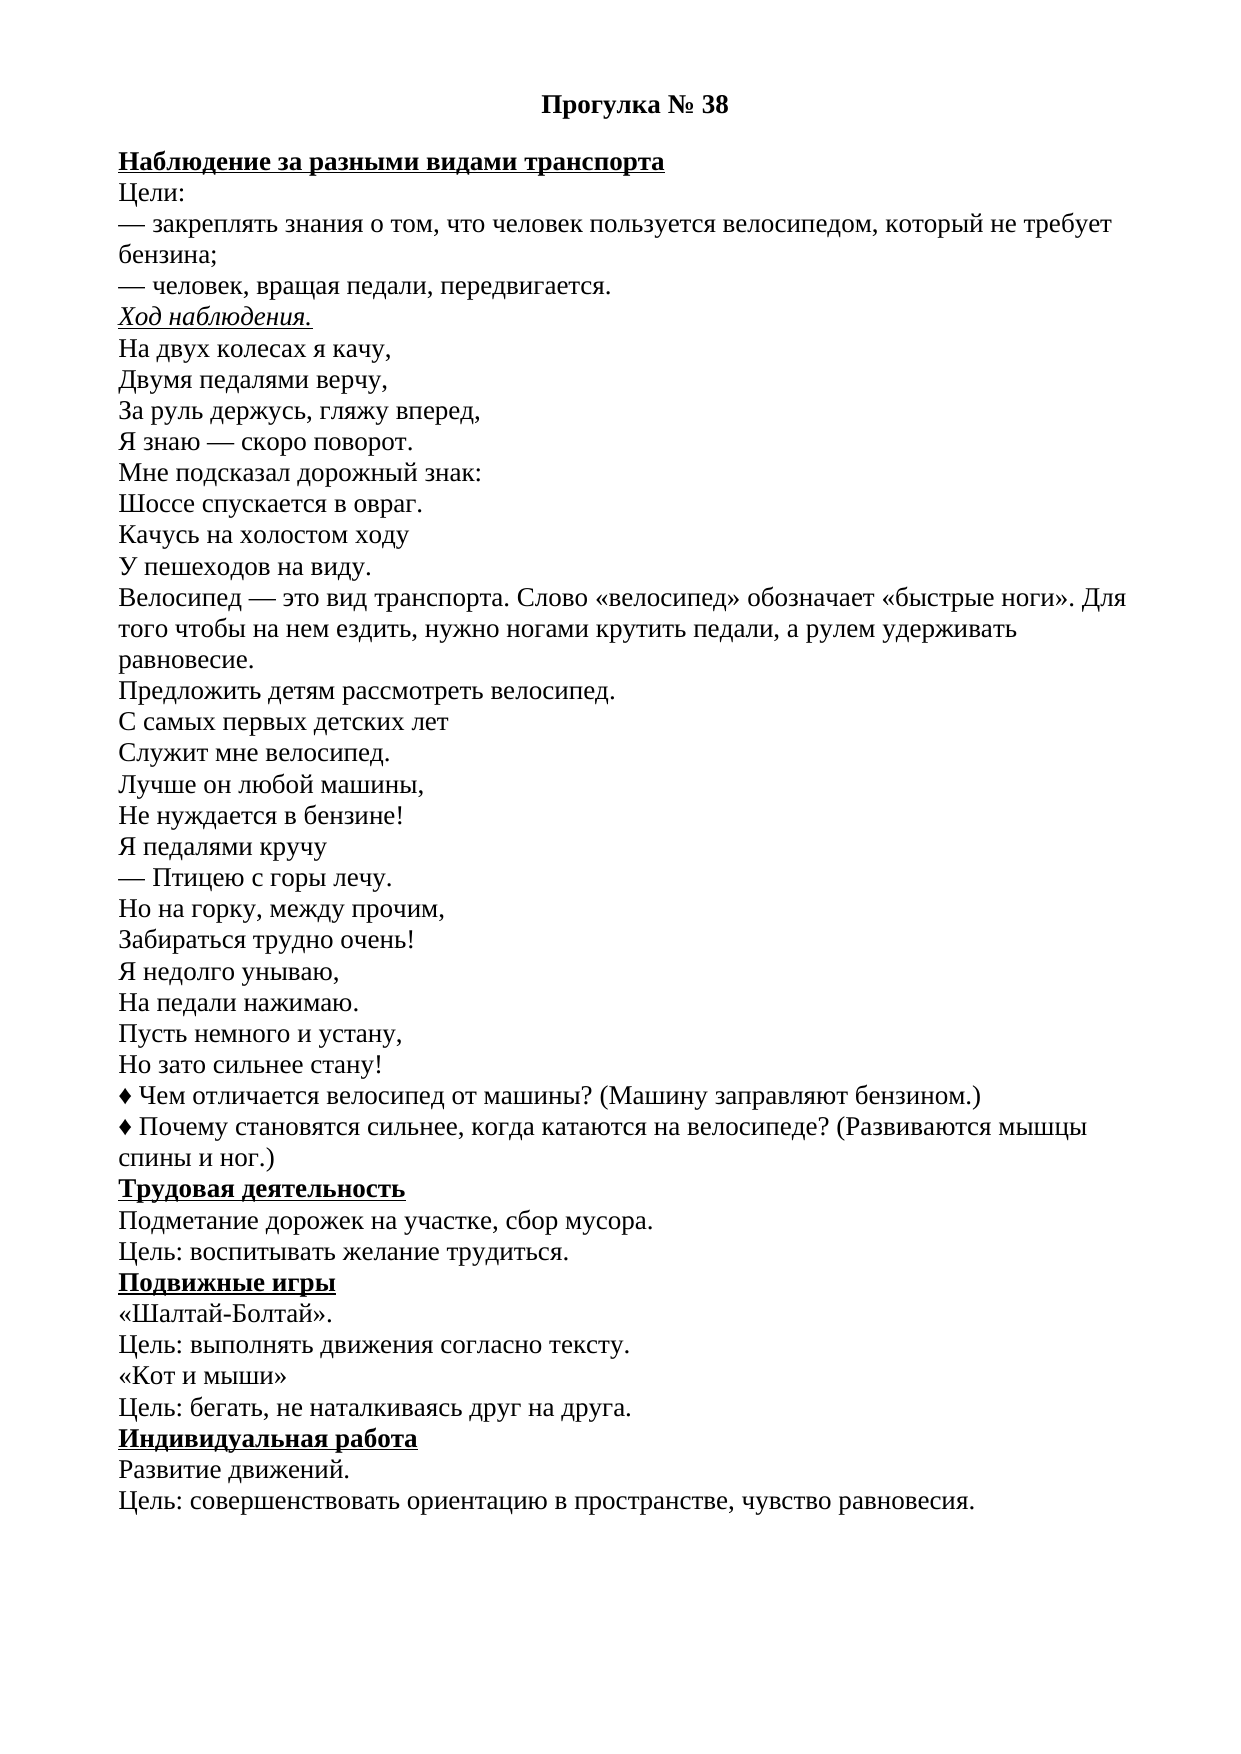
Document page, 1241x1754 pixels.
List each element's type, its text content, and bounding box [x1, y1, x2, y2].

text На двух колесах я качу, Двумя педалями верчу, За руль держусь, гляжу вперед, Я знаю — скоро поворот. Мне подсказал дорожный знак: Шоссе спускается в овраг. Качусь на холостом ходу У пешеходов на виду. [118, 332, 1152, 581]
text Прогулка № 38 [118, 89, 1152, 120]
text Велосипед — это вид транспорта. Слово «велосипед» обозначает «быстрые ноги». Для того чтобы на нем ездить, нужно ногами крутить педали, а рулем удерживать равновесие. Предложить детям рассмотреть велосипед. С самых первых детских лет Служит мне велосипед. Лучше он любой машины, Не нуждается в бензине! Я педалями кручу — Птицею с горы лечу. Но на горку, между прочим, Забираться трудно очень! Я недолго унываю, На педали нажимаю. Пусть немного и устану, Но зато сильнее стану! ♦ Чем отличается велосипед от машины? (Машину заправляют бензином.) ♦ Почему становятся сильнее, когда катаются на велосипеде? (Развиваются мышцы спины и ног.) Трудовая деятельность Подметание дорожек на участке, сбор мусора. Цель: воспитывать желание трудиться. Подвижные игры «Шалтай-Болтай». Цель: выполнять движения согласно тексту. «Кот и мыши» [118, 581, 1152, 1391]
text Цель: бегать, не наталкиваясь друг на друга. [118, 1391, 1152, 1422]
text Индивидуальная работа Развитие движений. Цель: совершенствовать ориентацию в пространстве, чувство равновесия. [357, 1422, 1152, 1515]
text Наблюдение за разными видами транспорта Цели: — закреплять знания о том, что человек пользуется велосипедом, который не требует бензина; — человек, вращая педали, передвигается. Ход наблюдения. [118, 145, 1152, 332]
